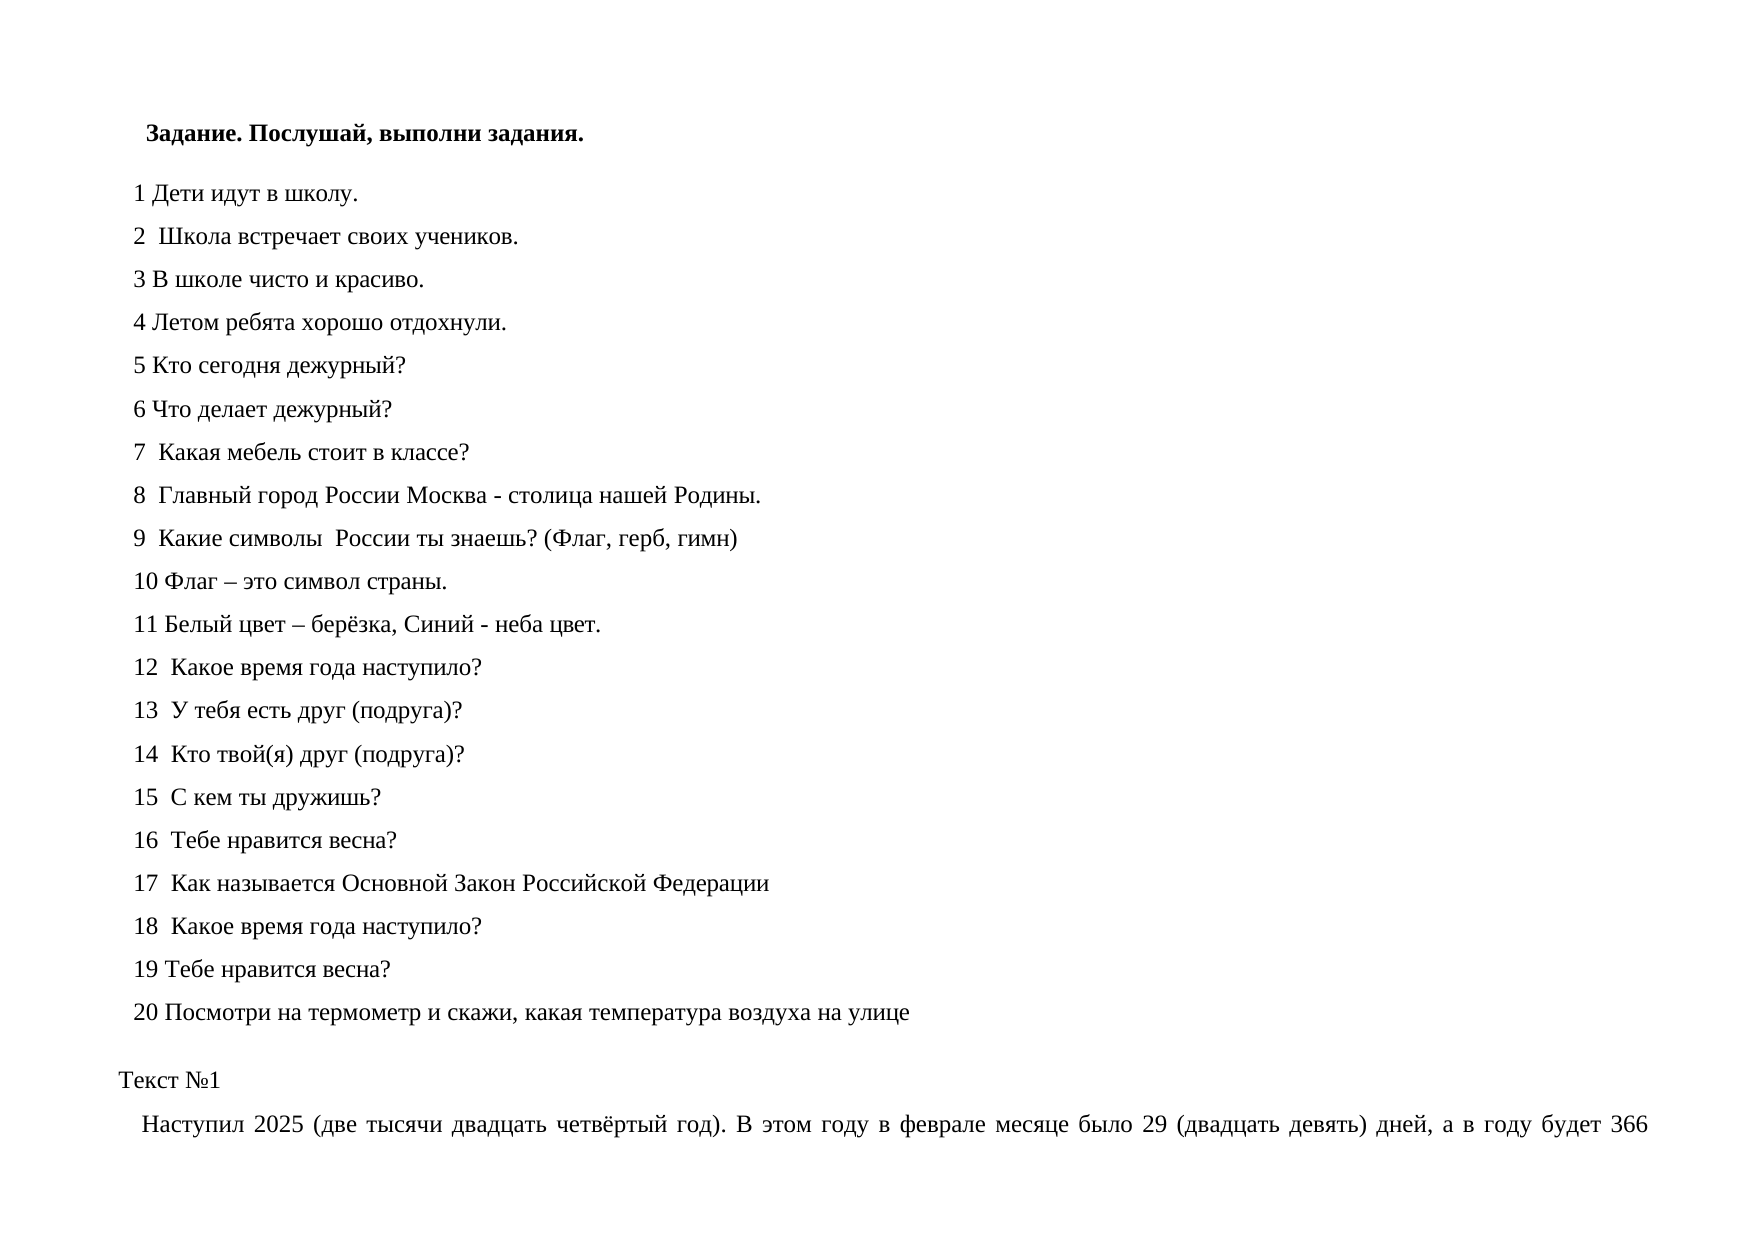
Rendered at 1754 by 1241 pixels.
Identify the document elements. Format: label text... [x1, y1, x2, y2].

list Флаг – это символ страны. [133, 566, 1665, 595]
list Школа встречает своих учеников. [133, 221, 1665, 250]
list Какое время года наступило? [133, 911, 1665, 940]
list Летом ребята хорошо отдохнули. [133, 307, 1665, 336]
list Тебе нравится весна? [133, 825, 1665, 854]
list Что делает дежурный? [133, 394, 1665, 422]
list В школе чисто и красиво. [133, 264, 1665, 293]
text Задание. Послушай, выполни задания. [133, 118, 1336, 147]
list Дети идут в школу. [133, 178, 1665, 207]
list С кем ты дружишь? [133, 782, 1665, 811]
list Какая мебель стоит в классе? [133, 437, 1665, 466]
list Кто сегодня дежурный? [133, 351, 1665, 379]
list Белый цвет – берёзка, Синий - неба цвет. [133, 609, 1665, 638]
list Главный город России Москва - столица нашей Родины. [133, 480, 1665, 509]
list Тебе нравится весна? [133, 954, 1665, 983]
list Какие символы России ты знаешь? (Флаг, герб, гимн) [133, 523, 1665, 552]
list Посмотри на термометр и скажи, какая температура воздуха на улице [133, 997, 1665, 1026]
list Какое время года наступило? [133, 652, 1665, 681]
list Кто твой(я) друг (подруга)? [133, 739, 1665, 767]
list У тебя есть друг (подруга)? [133, 696, 1665, 724]
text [141, 1109, 1650, 1137]
subtitle Текст №1 [118, 1066, 1665, 1094]
list Как называется Основной Закон Российской Федерации [133, 868, 1665, 897]
